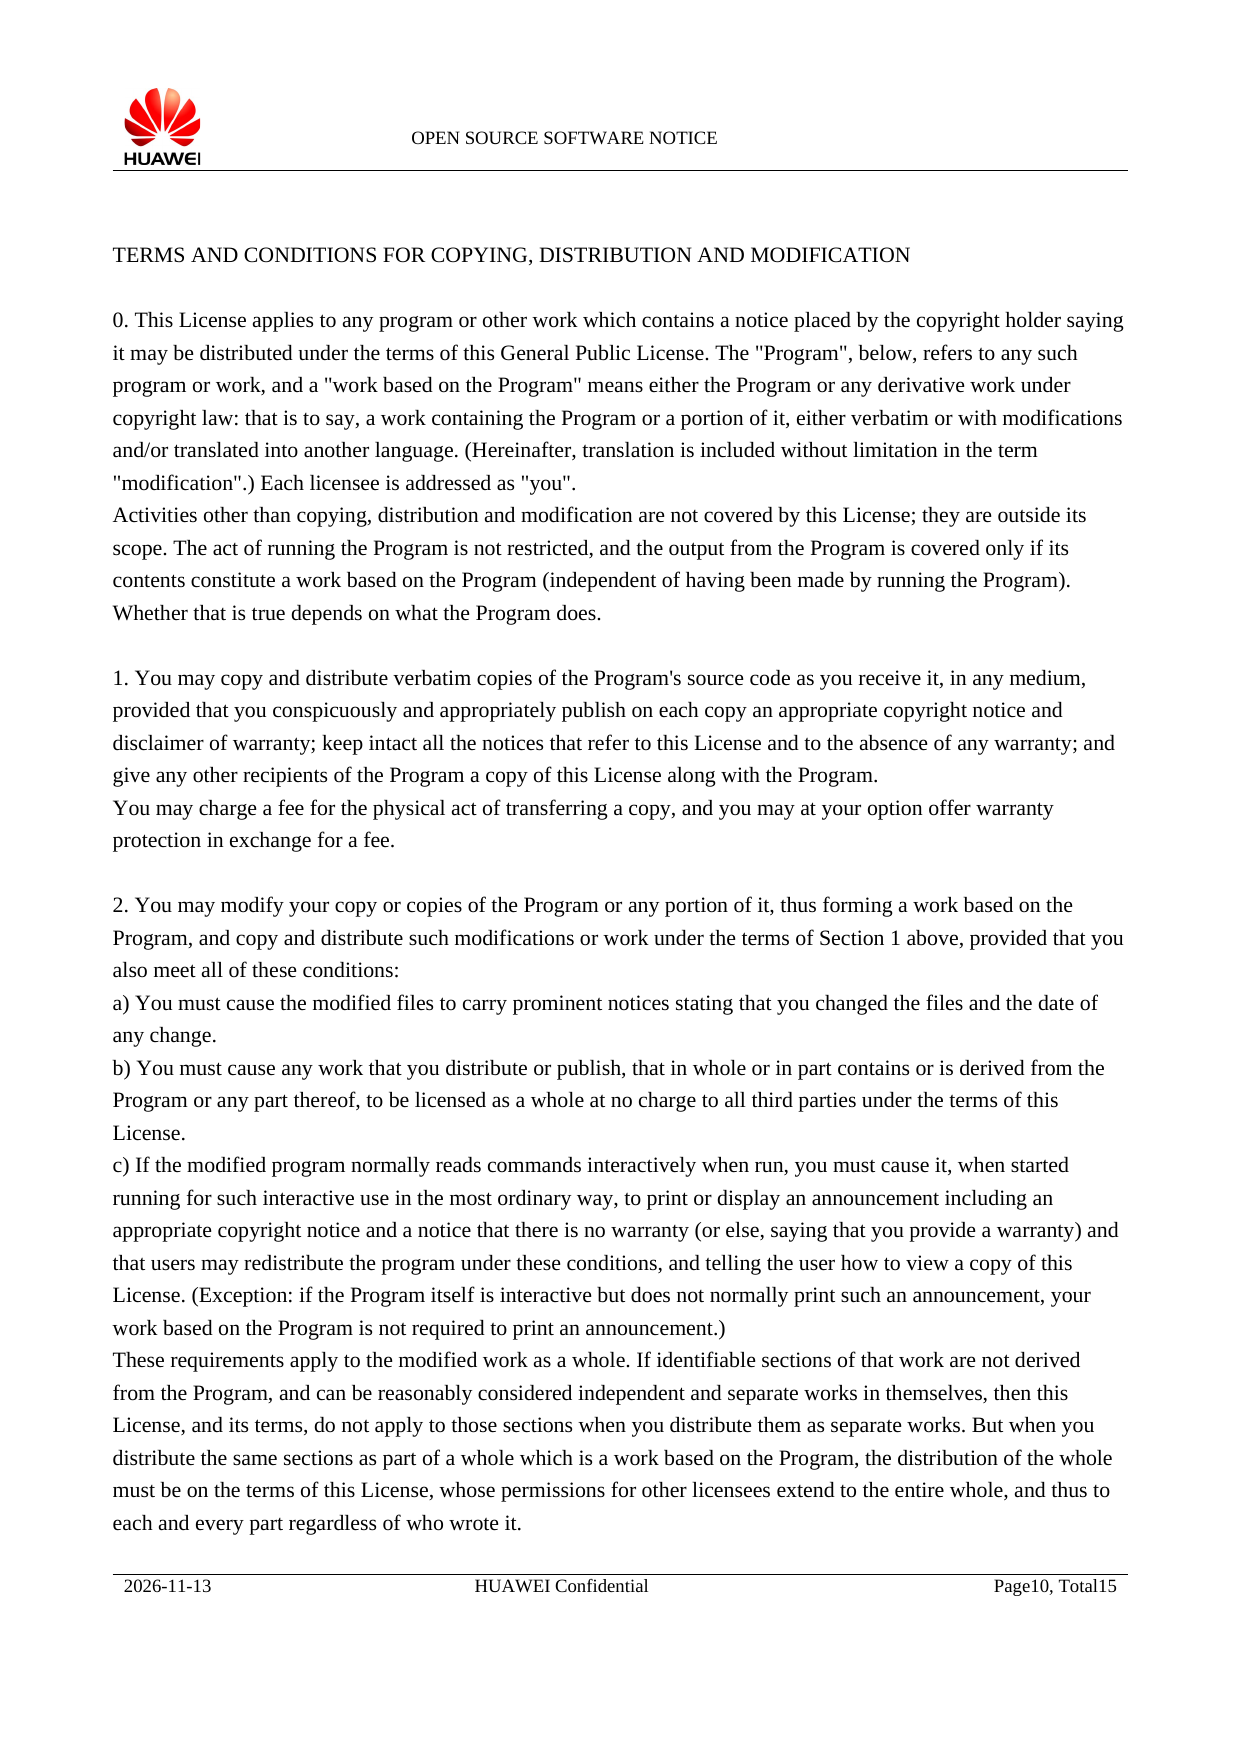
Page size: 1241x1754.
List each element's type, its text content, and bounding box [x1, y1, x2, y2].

picture [124, 88, 201, 165]
